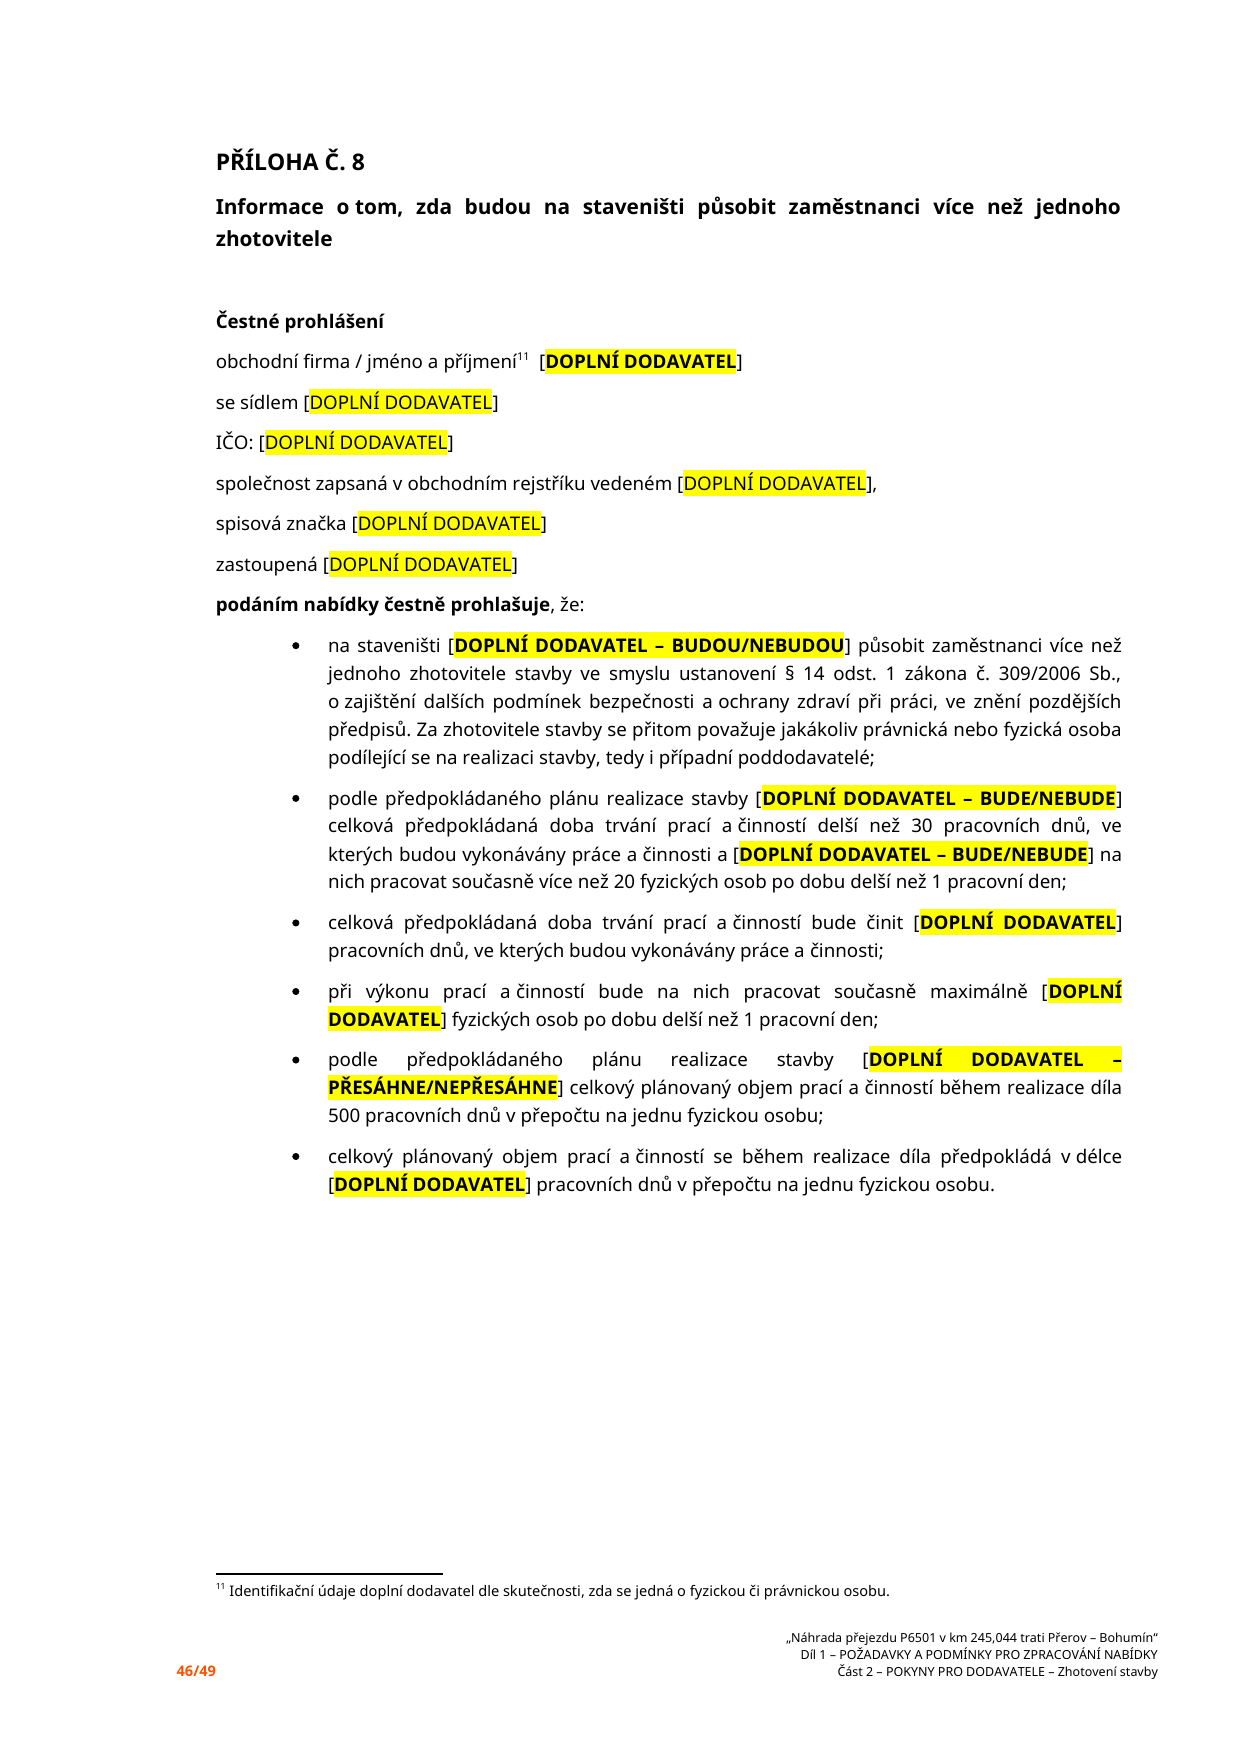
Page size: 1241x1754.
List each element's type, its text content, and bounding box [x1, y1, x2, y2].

text Čestné prohlášení [216, 308, 1122, 333]
text zastoupená [DOPLNÍ DODAVATEL] [216, 551, 329, 577]
text spisová značka [DOPLNÍ DODAVATEL] [541, 511, 1122, 536]
text celkový plánovaný objem prací a činností se během realizace díla předpokládá v délce [DOPLNÍ DODAVATEL] pracovních dnů v přepočtu na jednu fyzickou osobu. [292, 1143, 1122, 1197]
text podle předpokládaného plánu realizace stavby [DOPLNÍ DODAVATEL – BUDE/NEBUDE] celková předpokládaná doba trvání prací a činností delší než 30 pracovních dnů, ve kterých budou vykonávány práce a činnosti a [DOPLNÍ DODAVATEL – BUDE/NEBUDE] na nich pracovat současně více než 20 fyzických osob po dobu delší než 1 pracovní den; [292, 785, 1122, 894]
text spisová značka [DOPLNÍ DODAVATEL] [216, 511, 358, 536]
text společnost zapsaná v obchodním rejstříku vedeném [DOPLNÍ DODAVATEL], [216, 470, 683, 496]
text na staveništi [DOPLNÍ DODAVATEL – BUDOU/NEBUDOU] působit zaměstnanci více než jednoho zhotovitele stavby ve smyslu ustanovení § 14 odst. 1 zákona č. 309/2006 Sb., o zajištění dalších podmínek bezpečnosti a ochrany zdraví při práci, ve znění pozdějších předpisů. Za zhotovitele stavby se přitom považuje jakákoliv právnická nebo fyzická osoba podílející se na realizaci stavby, tedy i případní poddodavatelé; [292, 632, 1122, 770]
text Příloha č. 8 [216, 146, 1122, 177]
text obchodní firma / jméno a příjmení [DOPLNÍ DODAVATEL] [216, 348, 1122, 374]
text společnost zapsaná v obchodním rejstříku vedeném [DOPLNÍ DODAVATEL], [866, 470, 1122, 496]
text při výkonu prací a činností bude na nich pracovat současně maximálně [DOPLNÍ DODAVATEL] fyzických osob po dobu delší než 1 pracovní den; [292, 978, 1122, 1031]
text IČO: [DOPLNÍ DODAVATEL] [216, 429, 1122, 455]
text celková předpokládaná doba trvání prací a činností bude činit [DOPLNÍ DODAVATEL] pracovních dnů, ve kterých budou vykonávány práce a činnosti; [292, 909, 1122, 963]
text podle předpokládaného plánu realizace stavby [DOPLNÍ DODAVATEL – PŘESÁHNE/NEPŘESÁHNE] celkový plánovaný objem prací a činností během realizace díla 500 pracovních dnů v přepočtu na jednu fyzickou osobu; [292, 1046, 1122, 1128]
text zastoupená [DOPLNÍ DODAVATEL] [512, 551, 1122, 577]
text podáním nabídky čestně prohlašuje, že: [216, 592, 1122, 617]
text se sídlem [DOPLNÍ DODAVATEL] [216, 389, 309, 414]
text Informace o tom, zda budou na staveništi působit zaměstnanci více než jednoho zhotovitele [216, 192, 1122, 252]
text se sídlem [DOPLNÍ DODAVATEL] [492, 389, 1122, 414]
